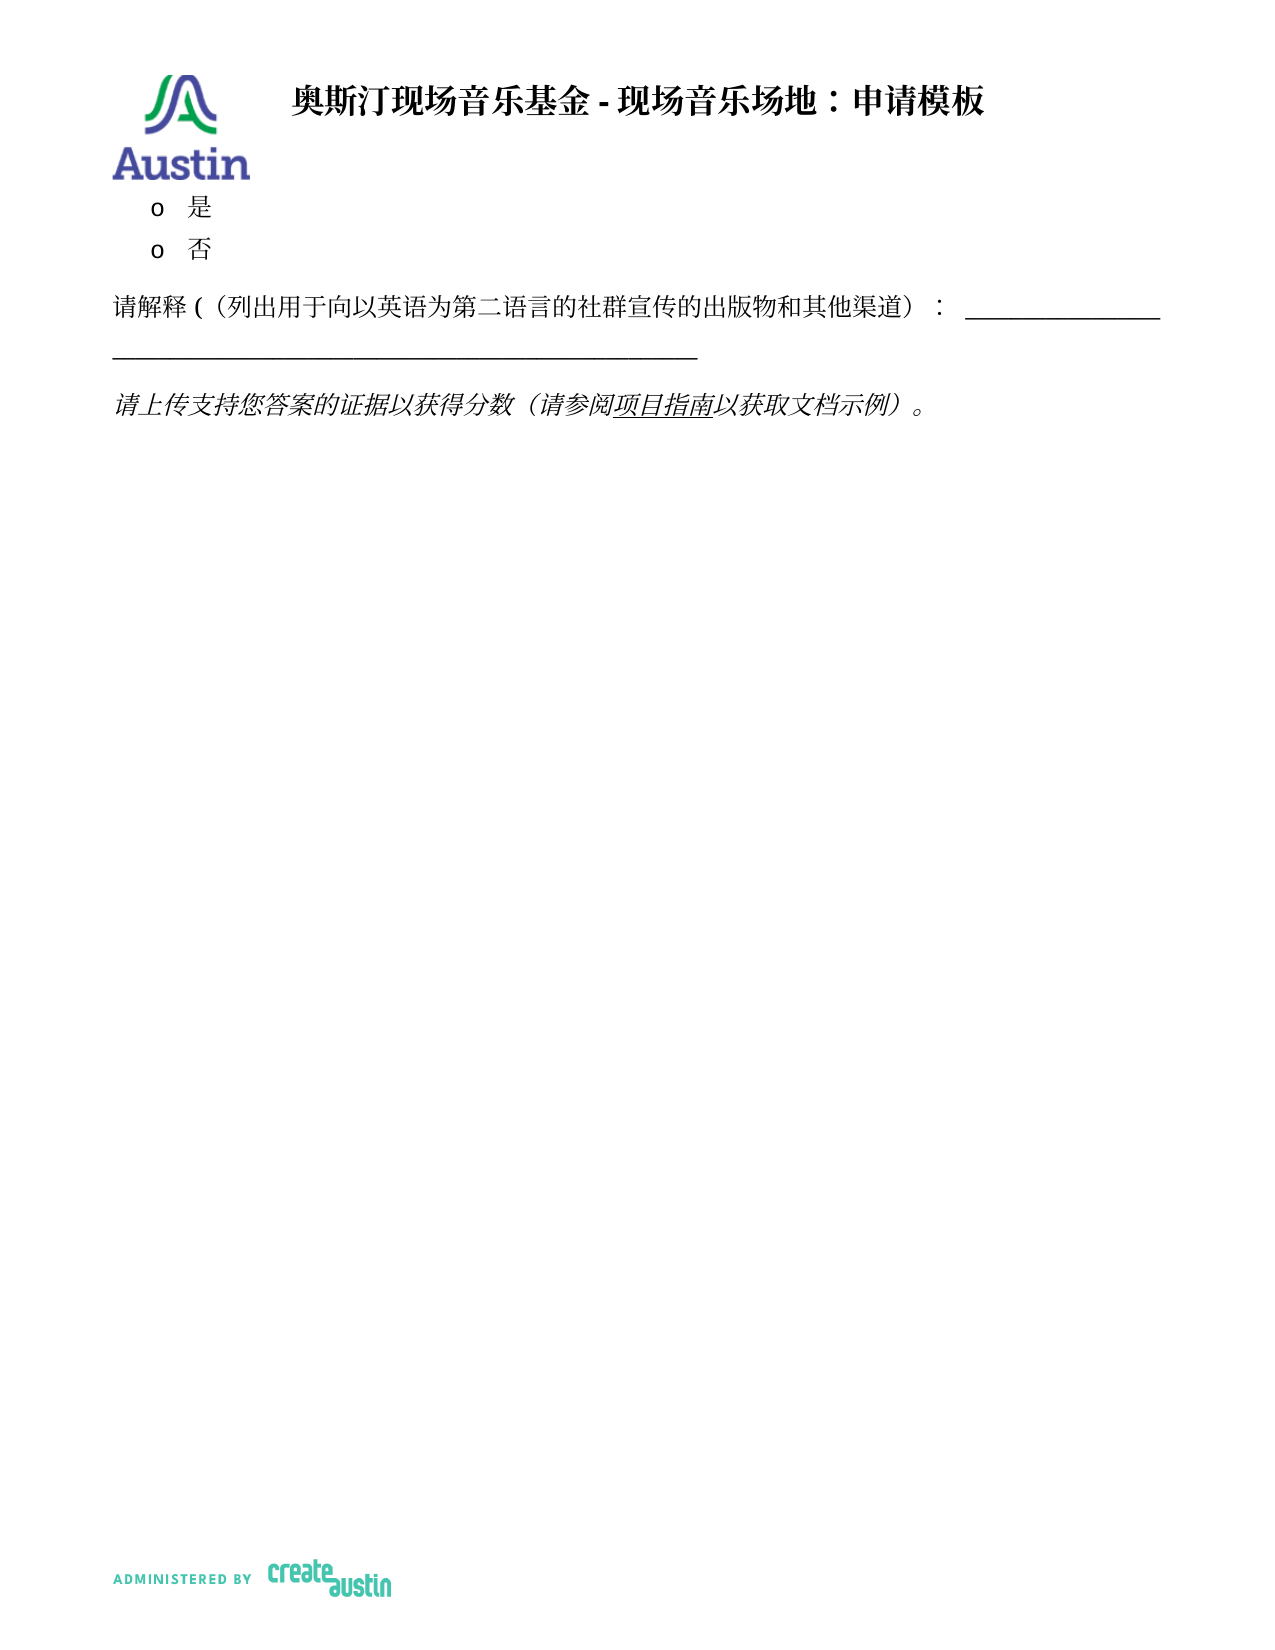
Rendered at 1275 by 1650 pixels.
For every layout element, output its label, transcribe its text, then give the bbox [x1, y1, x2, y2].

list 否 [150, 229, 1162, 266]
picture [112, 75, 251, 180]
list 是 [150, 187, 1162, 224]
picture [0, 1541, 1275, 1616]
text 请解释 (（列出用于向以英语为第二语言的社群宣传的出版物和其他渠道）： ____________________________________________________________________ [112, 288, 1162, 364]
text 请上传支持您答案的证据以获得分数（请参阅项目指南以获取文档示例）。 [112, 386, 1162, 422]
